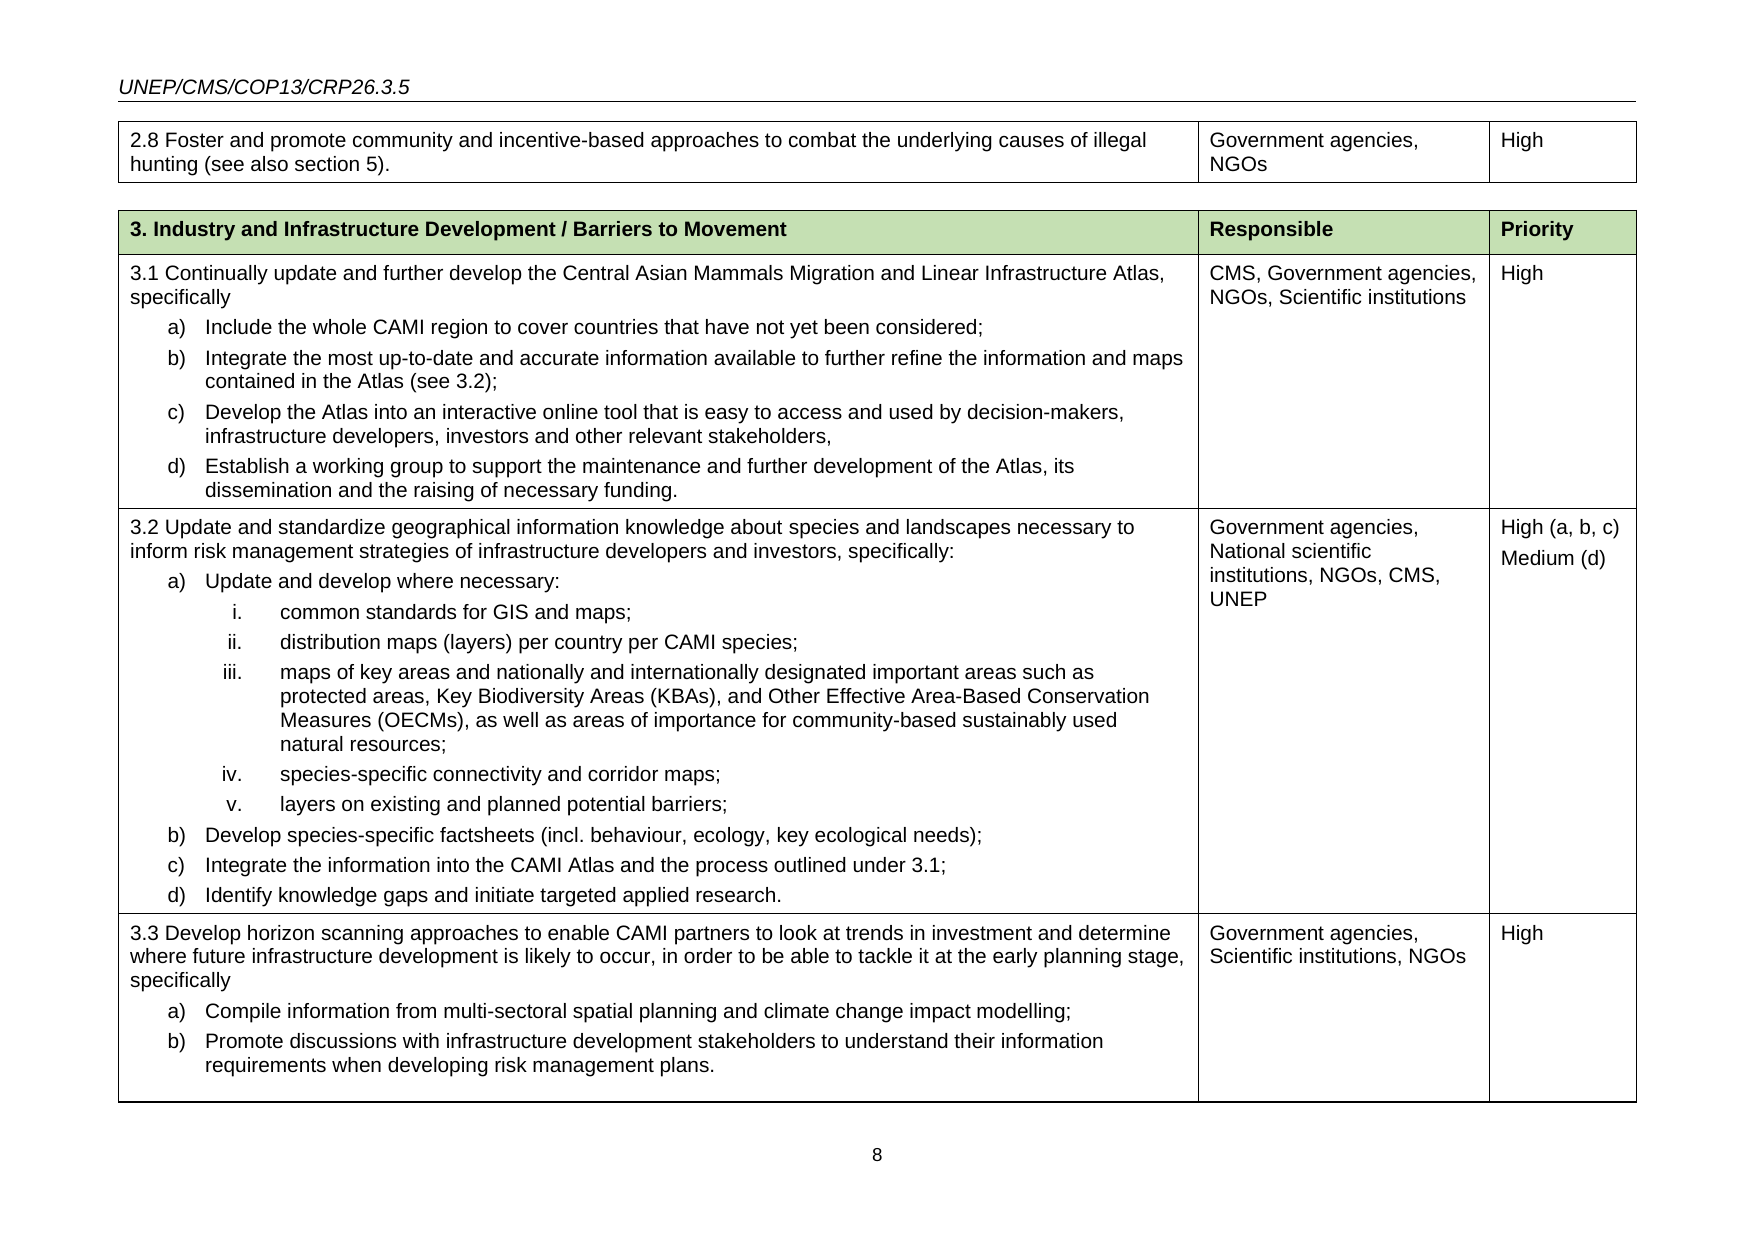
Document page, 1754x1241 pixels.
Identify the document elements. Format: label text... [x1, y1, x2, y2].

table_cell Government agencies, National scientific institutions, NGOs, CMS, UNEP [1199, 509, 1489, 913]
table_cell High [1490, 255, 1636, 508]
table_cell High [1490, 914, 1636, 1101]
table_cell 3.2 Update and standardize geographical information knowledge about species and landscapes necessary to inform risk management strategies of infrastructure developers and investors, specifically: Update and develop where necessary: common standards for GIS and maps; distribution maps (layers) per country per CAMI species; maps of key areas and nationally and internationally designated important areas such as protected areas, Key Biodiversity Areas (KBAs), and Other Effective Area-Based Conservation Measures (OECMs), as well as areas of importance for community-based sustainably used natural resources; species-specific connectivity and corridor maps; layers on existing and planned potential barriers; Develop species-specific factsheets (incl. behaviour, ecology, key ecological needs); Integrate the information into the CAMI Atlas and the process outlined under 3.1; Identify knowledge gaps and initiate targeted applied research. [119, 509, 1198, 913]
table_cell 2.8 Foster and promote community and incentive-based approaches to combat the underlying causes of illegal hunting (see also section 5). [119, 122, 1198, 182]
table_cell High [1490, 122, 1636, 182]
table_header Responsible [1199, 211, 1489, 254]
table_cell High (a, b, c) Medium (d) [1490, 509, 1636, 913]
table_header Priority [1490, 211, 1636, 254]
table_cell 3.1 Continually update and further develop the Central Asian Mammals Migration and Linear Infrastructure Atlas, specifically Include the whole CAMI region to cover countries that have not yet been considered; Integrate the most up-to-date and accurate information available to further refine the information and maps contained in the Atlas (see 3.2); Develop the Atlas into an interactive online tool that is easy to access and used by decision-makers, infrastructure developers, investors and other relevant stakeholders, Establish a working group to support the maintenance and further development of the Atlas, its dissemination and the raising of necessary funding. [119, 255, 1198, 508]
table_cell 3.3 Develop horizon scanning approaches to enable CAMI partners to look at trends in investment and determine where future infrastructure development is likely to occur, in order to be able to tackle it at the early planning stage, specifically Compile information from multi-sectoral spatial planning and climate change impact modelling; Promote discussions with infrastructure development stakeholders to understand their information requirements when developing risk management plans. [119, 914, 1198, 1101]
table_cell Government agencies, Scientific institutions, NGOs [1199, 914, 1489, 1101]
table_header 3. Industry and Infrastructure Development / Barriers to Movement [119, 211, 1198, 254]
table_cell CMS, Government agencies, NGOs, Scientific institutions [1199, 255, 1489, 508]
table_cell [1199, 122, 1489, 182]
